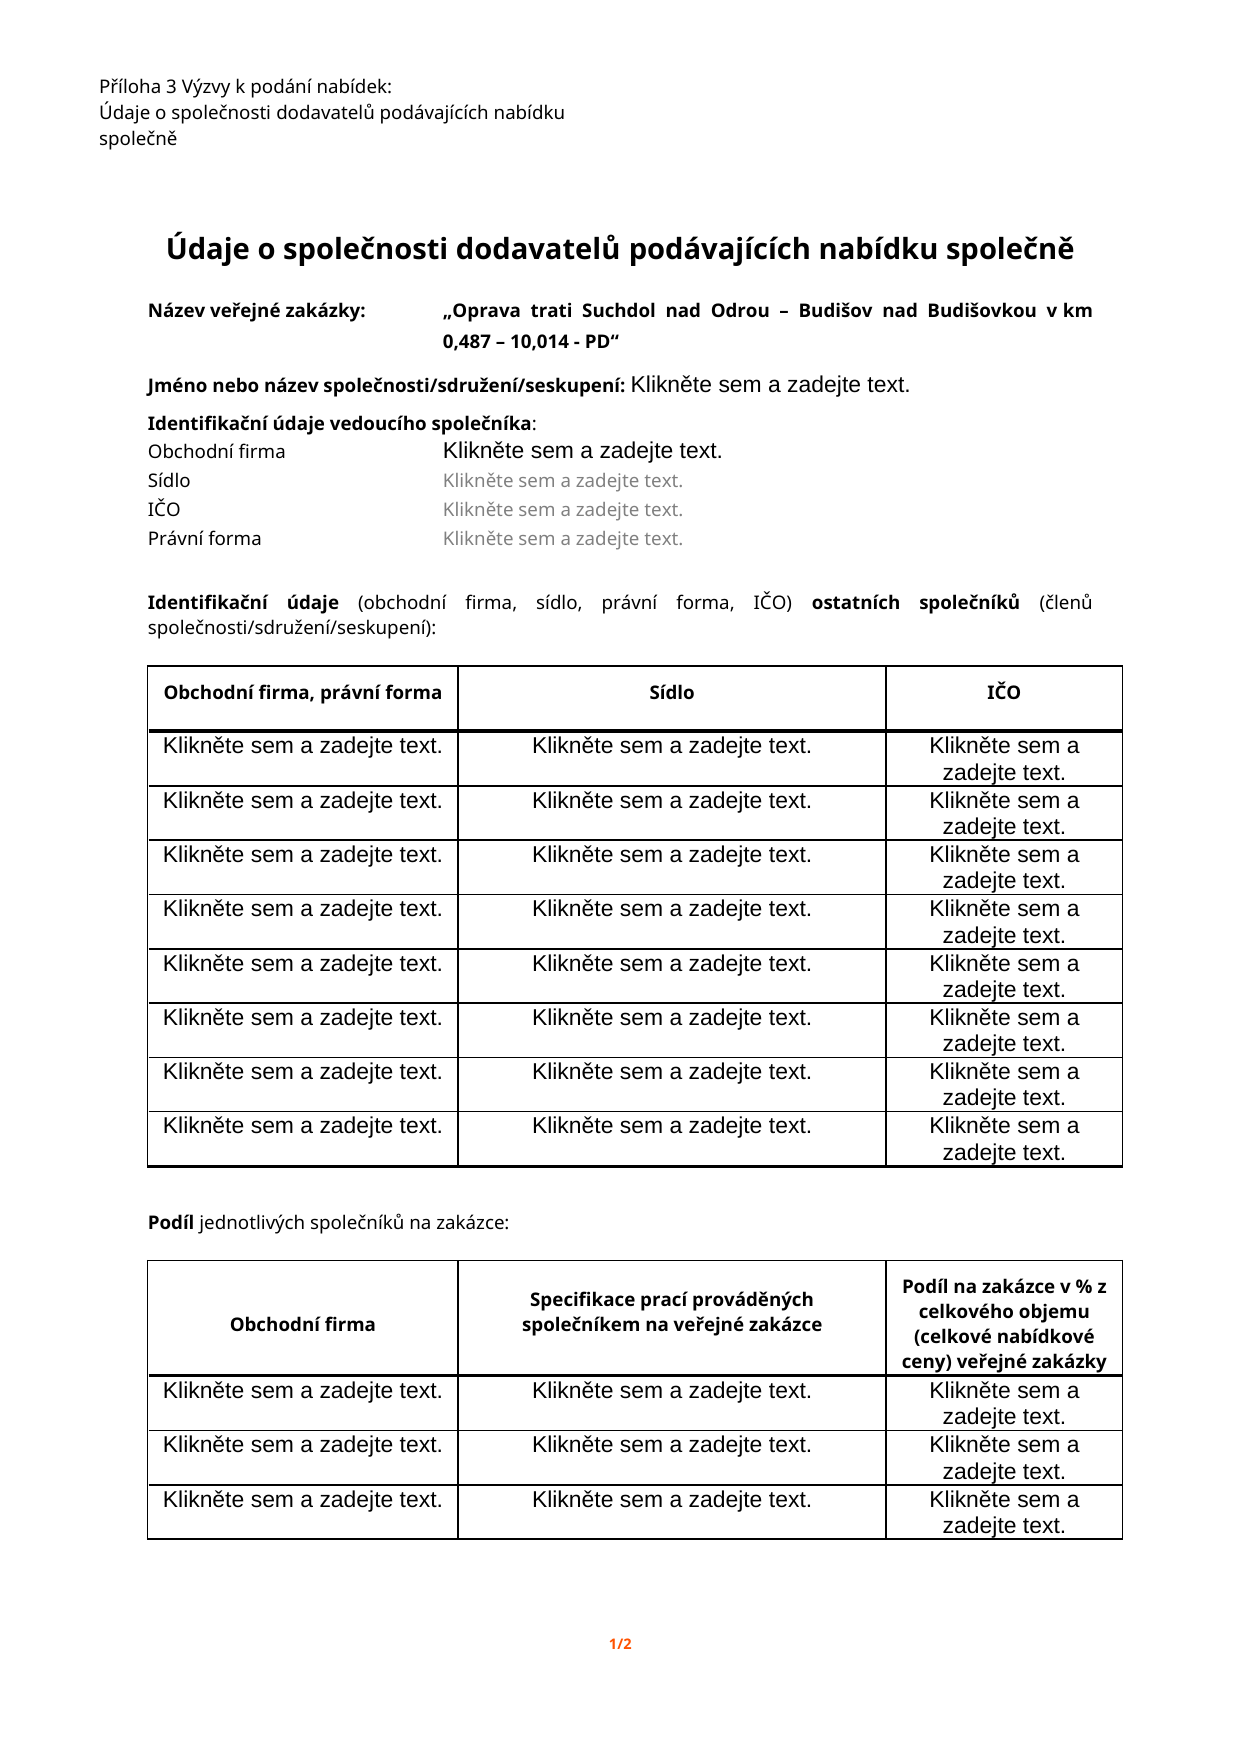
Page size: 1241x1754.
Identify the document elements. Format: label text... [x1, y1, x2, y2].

table_header Sídlo [459, 667, 885, 729]
table_header Podíl na zakázce v % z celkového objemu (celkové nabídkové ceny) veřejné zakázky [887, 1261, 1122, 1374]
text Sídlo [148, 465, 1093, 494]
table_header IČO [887, 667, 1122, 729]
table_header Obchodní firma, právní forma [148, 667, 457, 729]
table_header Obchodní firma [148, 1261, 457, 1374]
text Identifikační údaje (obchodní firma, sídlo, právní forma, IČO) ostatních společníků (členů společnosti/sdružení/seskupení): [148, 590, 1093, 640]
text Jméno nebo název společnosti/sdružení/seskupení: [148, 367, 1093, 398]
text Název veřejné zakázky: „Oprava trati Suchdol nad Odrou – Budišov nad Budišovkou v km 0,487 – 10,014 - PD“ [148, 293, 1093, 355]
title Údaje o společnosti dodavatelů podávajících nabídku společně [148, 228, 1093, 268]
text IČO [148, 494, 1093, 523]
text Právní forma [148, 523, 1093, 552]
table_header Specifikace prací prováděných společníkem na veřejné zakázce [459, 1261, 885, 1374]
text Obchodní firma [148, 436, 1093, 465]
text Podíl jednotlivých společníků na zakázce: [148, 1210, 1093, 1260]
text Identifikační údaje vedoucího společníka: [148, 411, 1093, 436]
